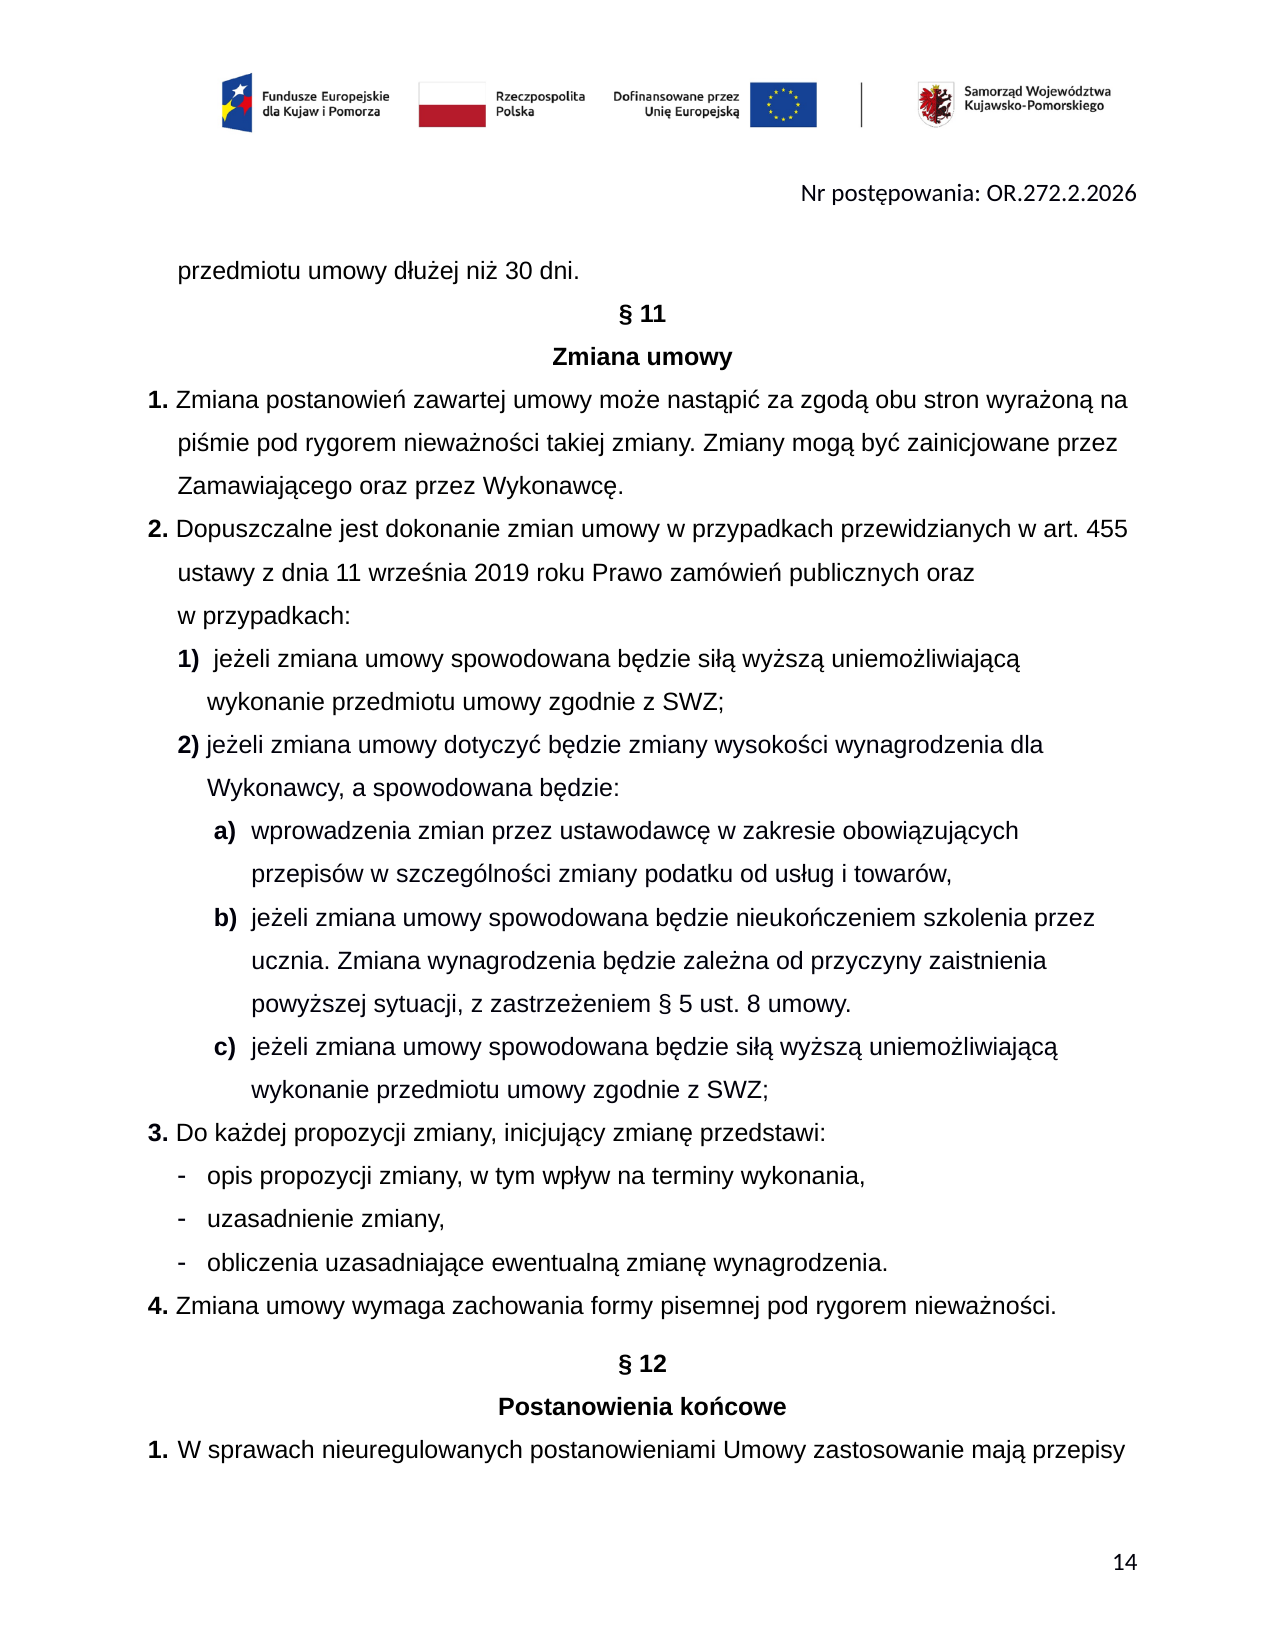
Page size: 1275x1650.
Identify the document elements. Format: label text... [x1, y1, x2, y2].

picture [192, 59, 1138, 147]
text Zmiana umowy [148, 342, 1137, 371]
list jeżeli zmiana umowy spowodowana będzie siłą wyższą uniemożliwiającą wykonanie przedmiotu umowy zgodnie z SWZ; [177, 644, 1137, 716]
text § 12 [148, 1349, 1137, 1377]
list obliczenia uzasadniające ewentualną zmianę wynagrodzenia. [177, 1248, 1137, 1277]
list Do każdej propozycji zmiany, inicjujący zmianę przedstawi: [148, 1118, 1137, 1147]
text § 11 [148, 299, 1137, 327]
list uzasadnienie zmiany, [177, 1204, 1137, 1233]
list opis propozycji zmiany, w tym wpływ na terminy wykonania, [177, 1161, 1137, 1190]
list jeżeli zmiana umowy dotyczyć będzie zmiany wysokości wynagrodzenia dla Wykonawcy, a spowodowana będzie: [177, 730, 1137, 802]
list wprowadzenia zmian przez ustawodawcę w zakresie obowiązujących przepisów w szczególności zmiany podatku od usług i towarów, [214, 816, 1137, 888]
list Dopuszczalne jest dokonanie zmian umowy w przypadkach przewidzianych w art. 455 ustawy z dnia 11 września 2019 roku Prawo zamówień publicznych oraz w przypadkach: [148, 514, 1137, 629]
list Zmiana umowy wymaga zachowania formy pisemnej pod rygorem nieważności. [148, 1291, 1137, 1320]
list jeżeli zmiana umowy spowodowana będzie siłą wyższą uniemożliwiającą wykonanie przedmiotu umowy zgodnie z SWZ; [214, 1032, 1137, 1104]
list Zmiana postanowień zawartej umowy może nastąpić za zgodą obu stron wyrażoną na piśmie pod rygorem nieważności takiej zmiany. Zmiany mogą być zainicjowane przez Zamawiającego oraz przez Wykonawcę. [148, 385, 1137, 500]
list jeżeli zmiana umowy spowodowana będzie nieukończeniem szkolenia przez ucznia. Zmiana wynagrodzenia będzie zależna od przyczyny zaistnienia powyższej sytuacji, z zastrzeżeniem § 5 ust. 8 umowy. [214, 902, 1137, 1017]
text Postanowienia końcowe [148, 1392, 1137, 1421]
